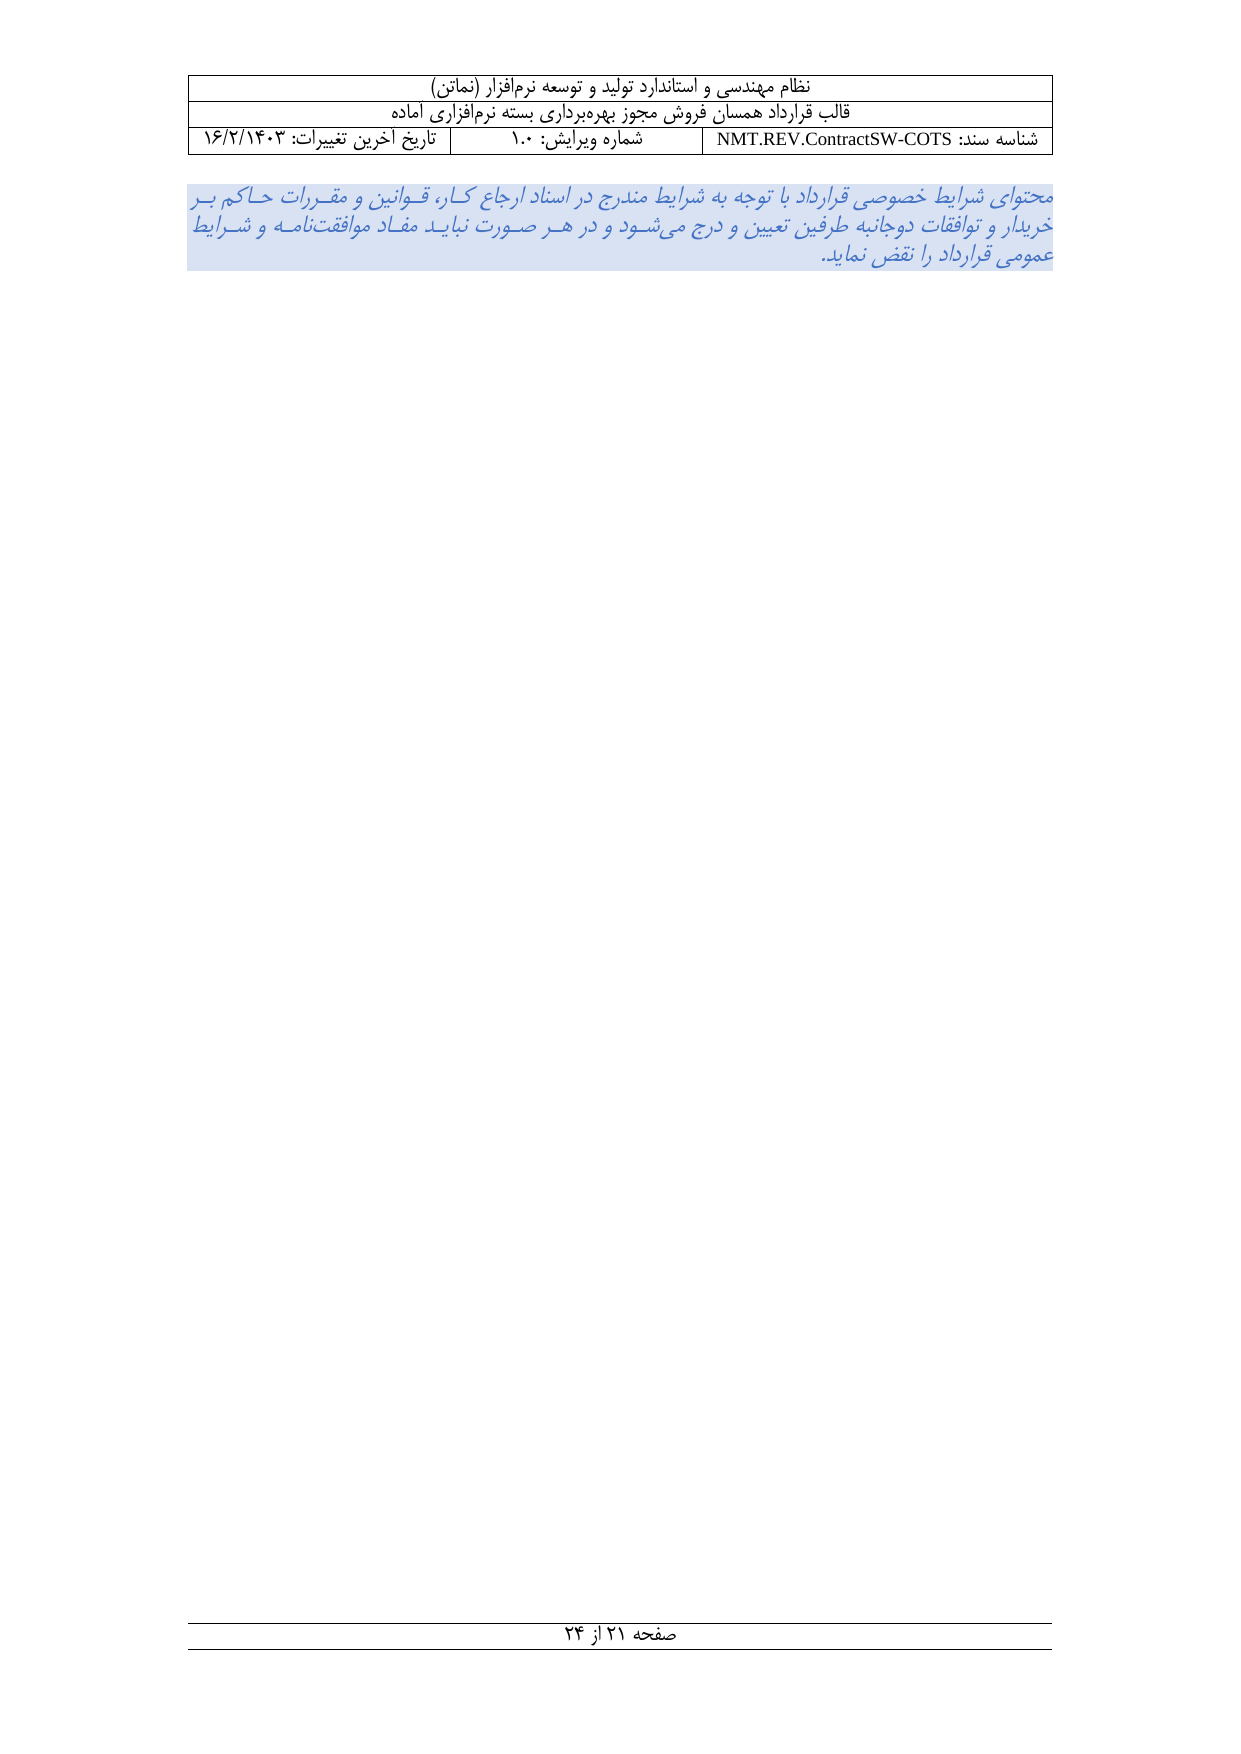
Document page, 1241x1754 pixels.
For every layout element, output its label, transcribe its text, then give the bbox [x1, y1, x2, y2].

title محتوای شرایط خصوصی قرارداد با توجه به شرایط مندرج در اسناد ارجاع کار، قوانین و مقررات حاکم بر خریدار و توافقات دوجانبه طرفین تعیین و درج می‌شود و در هر صورت نباید مفاد موافقت‌نامه و شرایط عمومی قرارداد را نقض نماید. [187, 184, 1053, 271]
